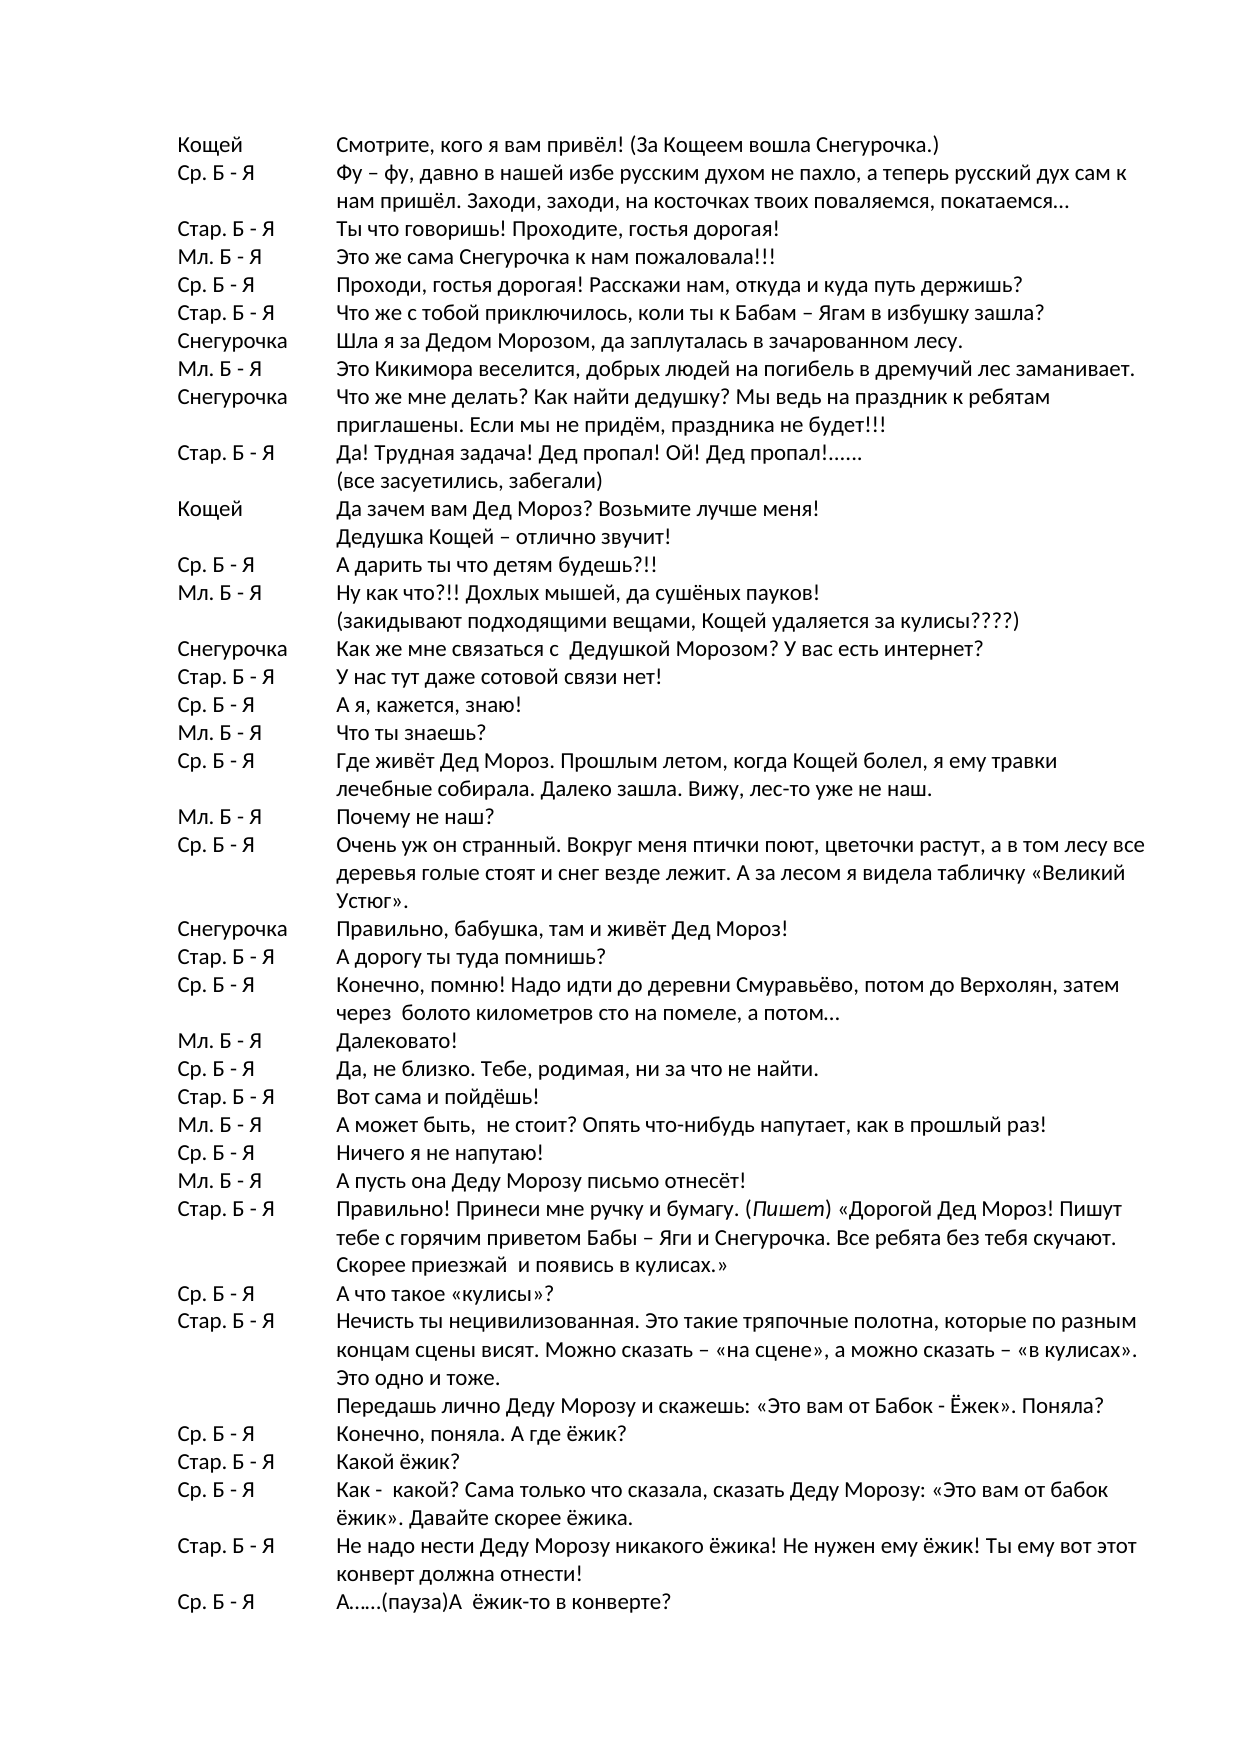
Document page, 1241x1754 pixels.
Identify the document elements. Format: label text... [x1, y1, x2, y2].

table_cell Ничего я не напутаю! [325, 1139, 1163, 1167]
table_cell Ср. Б - Я [166, 1055, 325, 1082]
table_cell Стар. Б - Я [166, 1447, 325, 1475]
table_cell Ср. Б - Я [166, 830, 325, 914]
table_cell Что же мне делать? Как найти дедушку? Мы ведь на праздник к ребятам приглашены. Если мы не придём, праздника не будет!!! [325, 382, 1163, 438]
table_cell Ср. Б - Я [166, 746, 325, 802]
table_cell Ср. Б - Я [166, 970, 325, 1026]
table_cell Стар. Б - Я [166, 298, 325, 326]
table_cell Конечно, помню! Надо идти до деревни Смуравьёво, потом до Верхолян, затем через болото километров сто на помеле, а потом… [325, 970, 1163, 1026]
table_cell Мл. Б - Я [166, 1111, 325, 1138]
table_cell Ср. Б - Я [166, 270, 325, 298]
table_cell Стар. Б - Я [166, 1195, 325, 1279]
table_cell Кощей [166, 494, 325, 550]
table_cell Какой ёжик? [325, 1447, 1163, 1475]
table_cell Стар. Б - Я [166, 943, 325, 970]
table_cell Ср. Б - Я [166, 158, 325, 214]
table_cell Мл. Б - Я [166, 718, 325, 746]
table_cell Проходи, гостья дорогая! Расскажи нам, откуда и куда путь держишь? [325, 270, 1163, 298]
table_cell А дорогу ты туда помнишь? [325, 943, 1163, 970]
table_cell Стар. Б - Я [166, 662, 325, 690]
table_cell Нечисть ты нецивилизованная. Это такие тряпочные полотна, которые по разным концам сцены висят. Можно сказать – «на сцене», а можно сказать – «в кулисах». Это одно и тоже. Передашь лично Деду Морозу и скажешь: «Это вам от Бабок - Ёжек». Поняла? [325, 1307, 1163, 1419]
table_cell Мл. Б - Я [166, 242, 325, 270]
table_cell Снегурочка [166, 326, 325, 354]
table_cell Это Кикимора веселится, добрых людей на погибель в дремучий лес заманивает. [325, 354, 1163, 382]
table_cell Снегурочка [166, 634, 325, 662]
table_cell А дарить ты что детям будешь?!! [325, 550, 1163, 578]
table_cell А я, кажется, знаю! [325, 690, 1163, 718]
table_cell Да, не близко. Тебе, родимая, ни за что не найти. [325, 1055, 1163, 1082]
table_cell Ср. Б - Я [166, 1587, 325, 1615]
table_cell Мл. Б - Я [166, 354, 325, 382]
table_cell Ср. Б - Я [166, 1419, 325, 1447]
table_cell Ср. Б - Я [166, 1279, 325, 1307]
table_cell Что ты знаешь? [325, 718, 1163, 746]
table_cell Правильно, бабушка, там и живёт Дед Мороз! [325, 914, 1163, 942]
table_cell Как - какой? Сама только что сказала, сказать Деду Морозу: «Это вам от бабок ёжик». Давайте скорее ёжика. [325, 1475, 1163, 1531]
table_cell Мл. Б - Я [166, 1026, 325, 1054]
table_cell А что такое «кулисы»? [325, 1279, 1163, 1307]
table_cell Смотрите, кого я вам привёл! (За Кощеем вошла Снегурочка.) [325, 130, 1163, 158]
table_cell Как же мне связаться с Дедушкой Морозом? У вас есть интернет? [325, 634, 1163, 662]
table_cell Не надо нести Деду Морозу никакого ёжика! Не нужен ему ёжик! Ты ему вот этот конверт должна отнести! [325, 1531, 1163, 1587]
table_cell Да! Трудная задача! Дед пропал! Ой! Дед пропал!...... (все засуетились, забегали) [325, 438, 1163, 494]
table_cell Далековато! [325, 1026, 1163, 1054]
table_cell Ср. Б - Я [166, 1475, 325, 1531]
table_cell Ну как что?!! Дохлых мышей, да сушёных пауков! (закидывают подходящими вещами, Кощей удаляется за кулисы????) [325, 578, 1163, 634]
table_cell А может быть, не стоит? Опять что-нибудь напутает, как в прошлый раз! [325, 1111, 1163, 1138]
table_cell А……(пауза)А ёжик-то в конверте? [325, 1587, 1163, 1615]
table_cell Стар. Б - Я [166, 1531, 325, 1587]
table_cell Мл. Б - Я [166, 1167, 325, 1194]
table_cell Это же сама Снегурочка к нам пожаловала!!! [325, 242, 1163, 270]
table_cell Шла я за Дедом Морозом, да заплуталась в зачарованном лесу. [325, 326, 1163, 354]
table_cell Стар. Б - Я [166, 1083, 325, 1111]
table_cell Фу – фу, давно в нашей избе русским духом не пахло, а теперь русский дух сам к нам пришёл. Заходи, заходи, на косточках твоих поваляемся, покатаемся… [325, 158, 1163, 214]
table_cell Стар. Б - Я [166, 438, 325, 494]
table_cell Ср. Б - Я [166, 550, 325, 578]
table_cell Конечно, поняла. А где ёжик? [325, 1419, 1163, 1447]
table_cell Очень уж он странный. Вокруг меня птички поют, цветочки растут, а в том лесу все деревья голые стоят и снег везде лежит. А за лесом я видела табличку «Великий Устюг». [325, 830, 1163, 914]
table_cell Снегурочка [166, 914, 325, 942]
table_cell Мл. Б - Я [166, 802, 325, 830]
table_cell Правильно! Принеси мне ручку и бумагу. (Пишет) «Дорогой Дед Мороз! Пишут тебе с горячим приветом Бабы – Яги и Снегурочка. Все ребята без тебя скучают. Скорее приезжай и появись в кулисах.» [325, 1195, 1163, 1279]
table_cell Кощей [166, 130, 325, 158]
table_cell Что же с тобой приключилось, коли ты к Бабам – Ягам в избушку зашла? [325, 298, 1163, 326]
table_cell Где живёт Дед Мороз. Прошлым летом, когда Кощей болел, я ему травки лечебные собирала. Далеко зашла. Вижу, лес-то уже не наш. [325, 746, 1163, 802]
table_cell А пусть она Деду Морозу письмо отнесёт! [325, 1167, 1163, 1194]
table_cell Снегурочка [166, 382, 325, 438]
table_cell Ср. Б - Я [166, 1139, 325, 1167]
table_cell Ты что говоришь! Проходите, гостья дорогая! [325, 214, 1163, 242]
table_cell Почему не наш? [325, 802, 1163, 830]
table_cell Вот сама и пойдёшь! [325, 1083, 1163, 1111]
table_cell Ср. Б - Я [166, 690, 325, 718]
table_cell Стар. Б - Я [166, 214, 325, 242]
table_cell Да зачем вам Дед Мороз? Возьмите лучше меня! Дедушка Кощей – отлично звучит! [325, 494, 1163, 550]
table_cell Стар. Б - Я [166, 1307, 325, 1419]
table_cell Мл. Б - Я [166, 578, 325, 634]
table_cell У нас тут даже сотовой связи нет! [325, 662, 1163, 690]
